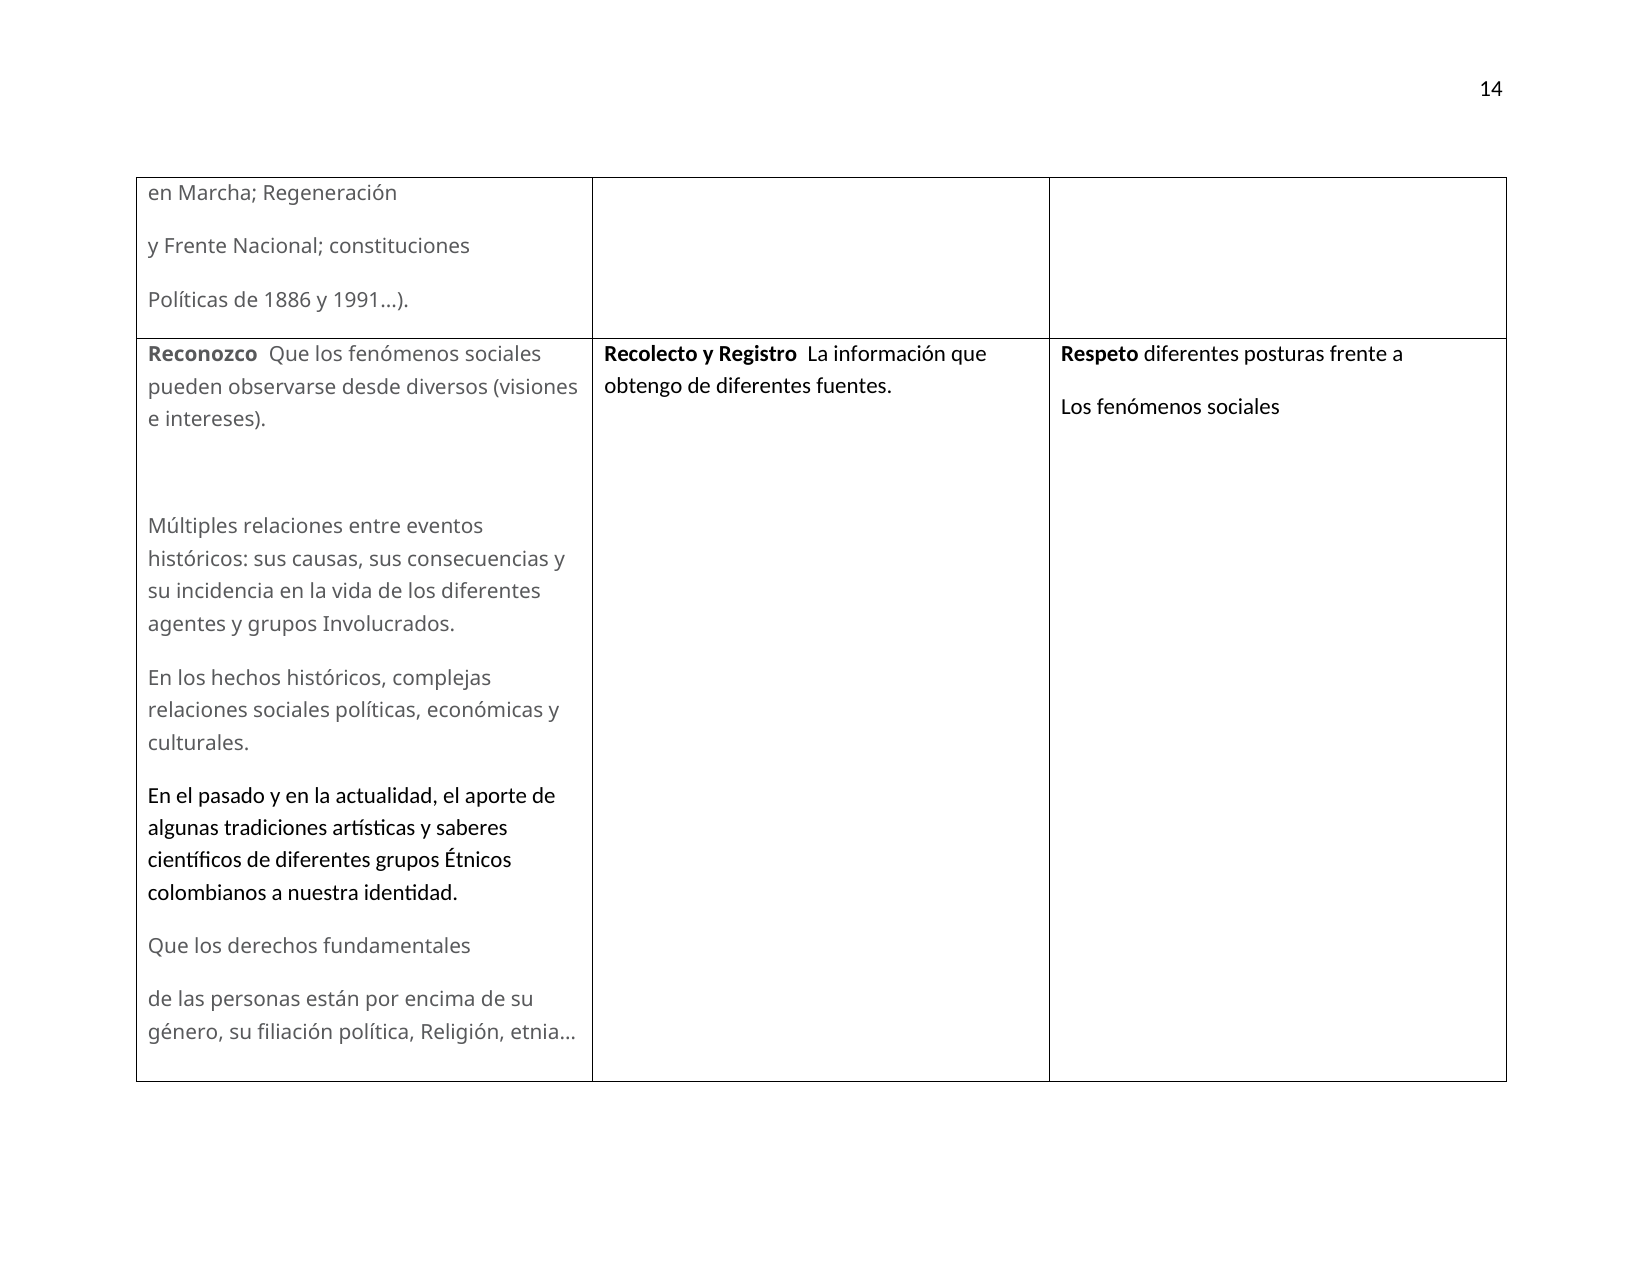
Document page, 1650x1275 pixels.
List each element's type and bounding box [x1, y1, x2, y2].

table_cell [593, 339, 1049, 1081]
table_cell [137, 339, 592, 1081]
table_cell [137, 178, 592, 338]
table_cell [593, 178, 1049, 338]
table_cell [1050, 178, 1506, 338]
table_cell [1050, 339, 1506, 1081]
